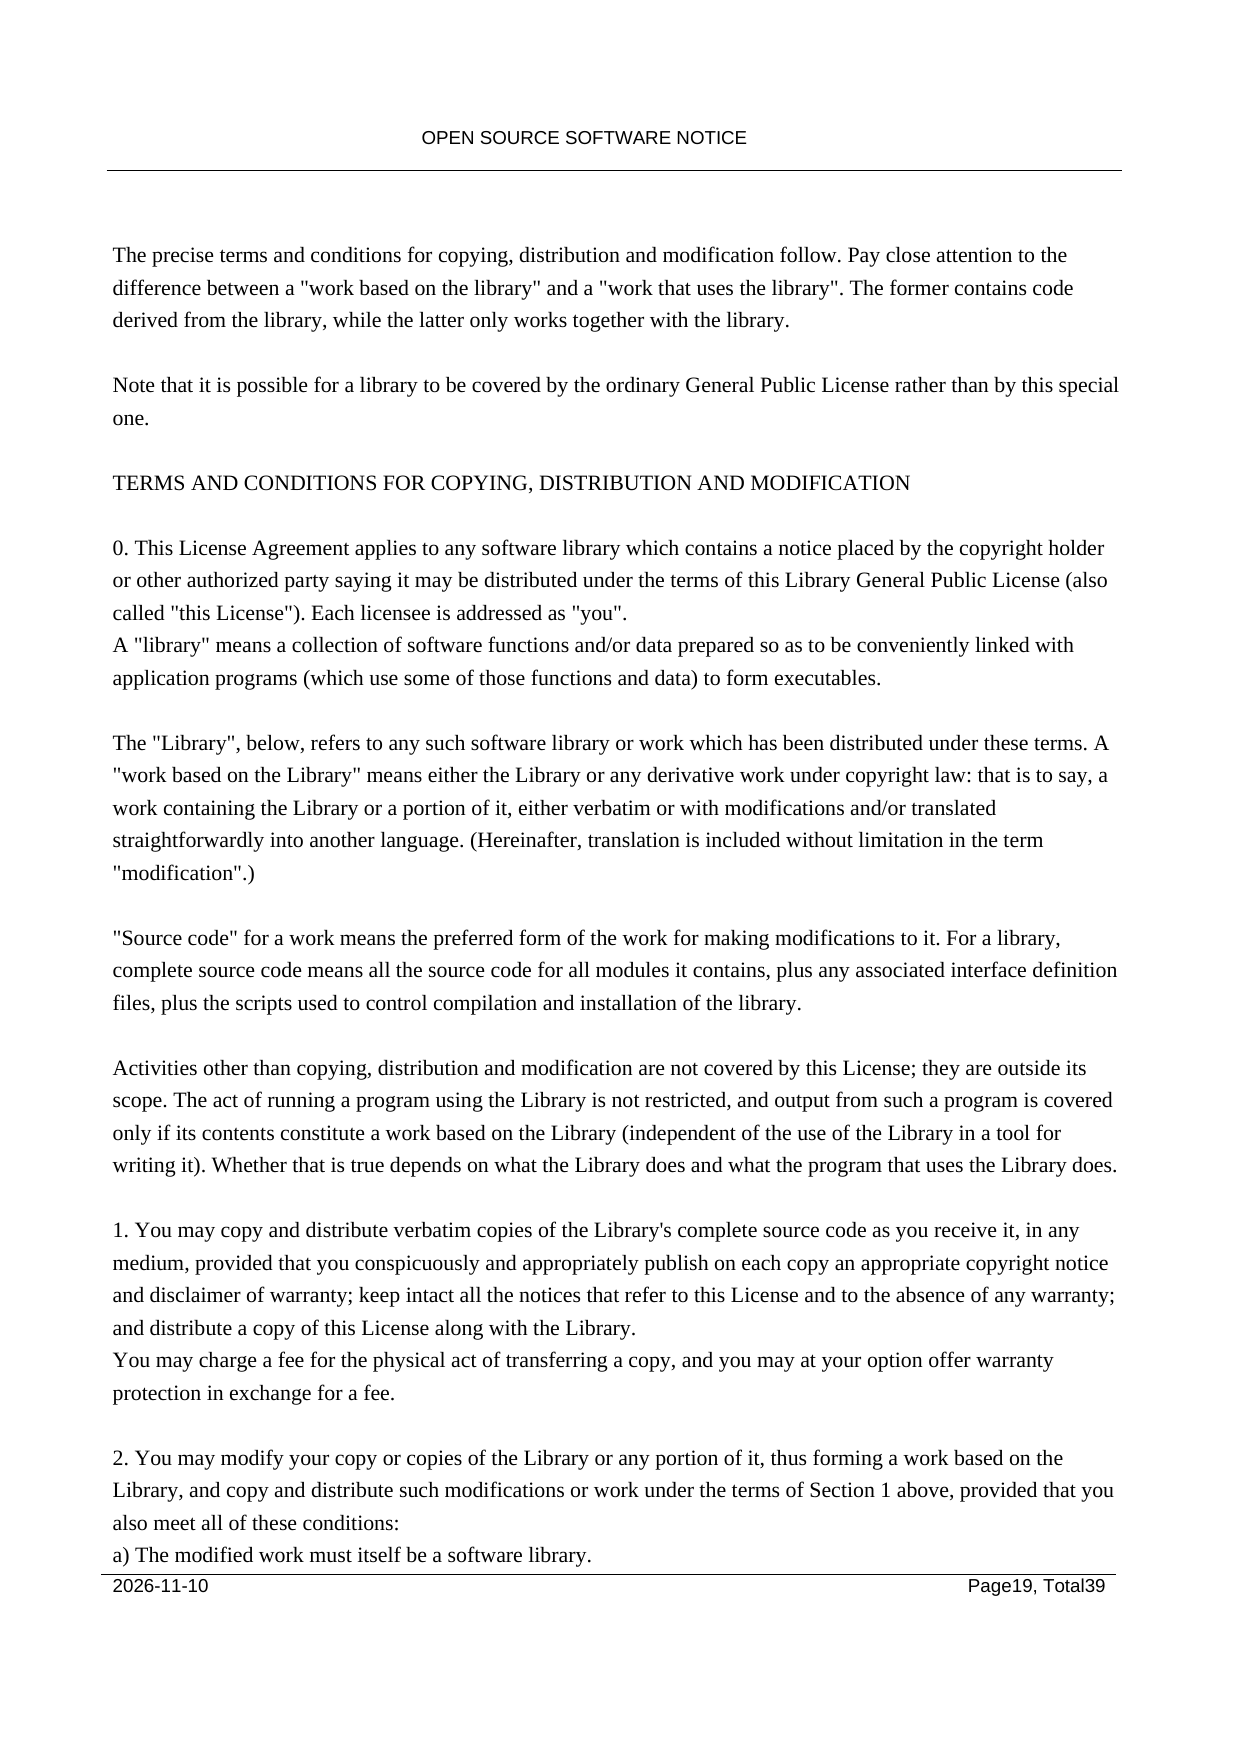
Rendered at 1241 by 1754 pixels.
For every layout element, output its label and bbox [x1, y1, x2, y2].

text [112, 206, 1128, 1571]
